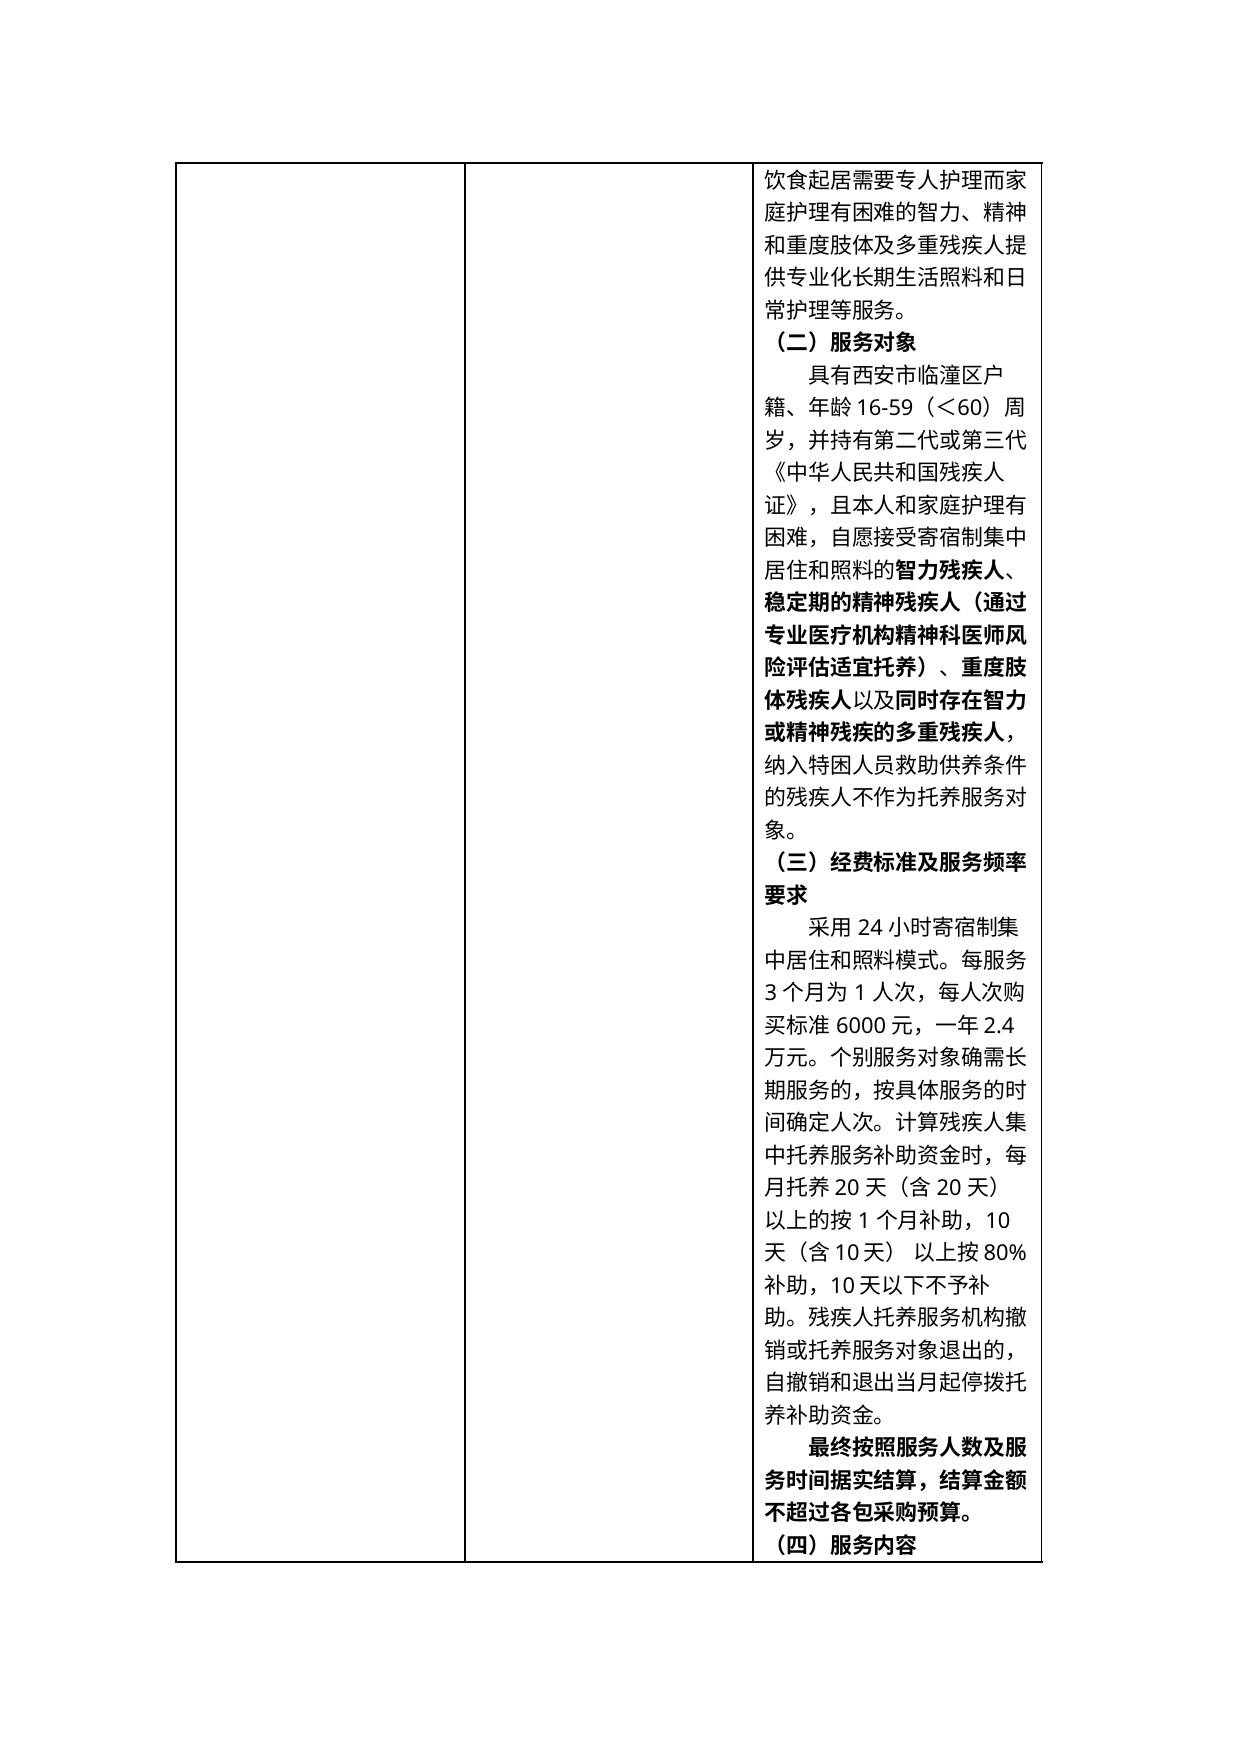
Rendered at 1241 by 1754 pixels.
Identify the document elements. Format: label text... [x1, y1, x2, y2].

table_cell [754, 164, 1041, 1561]
table_cell 1 [177, 164, 464, 1561]
table_cell [466, 164, 752, 1561]
